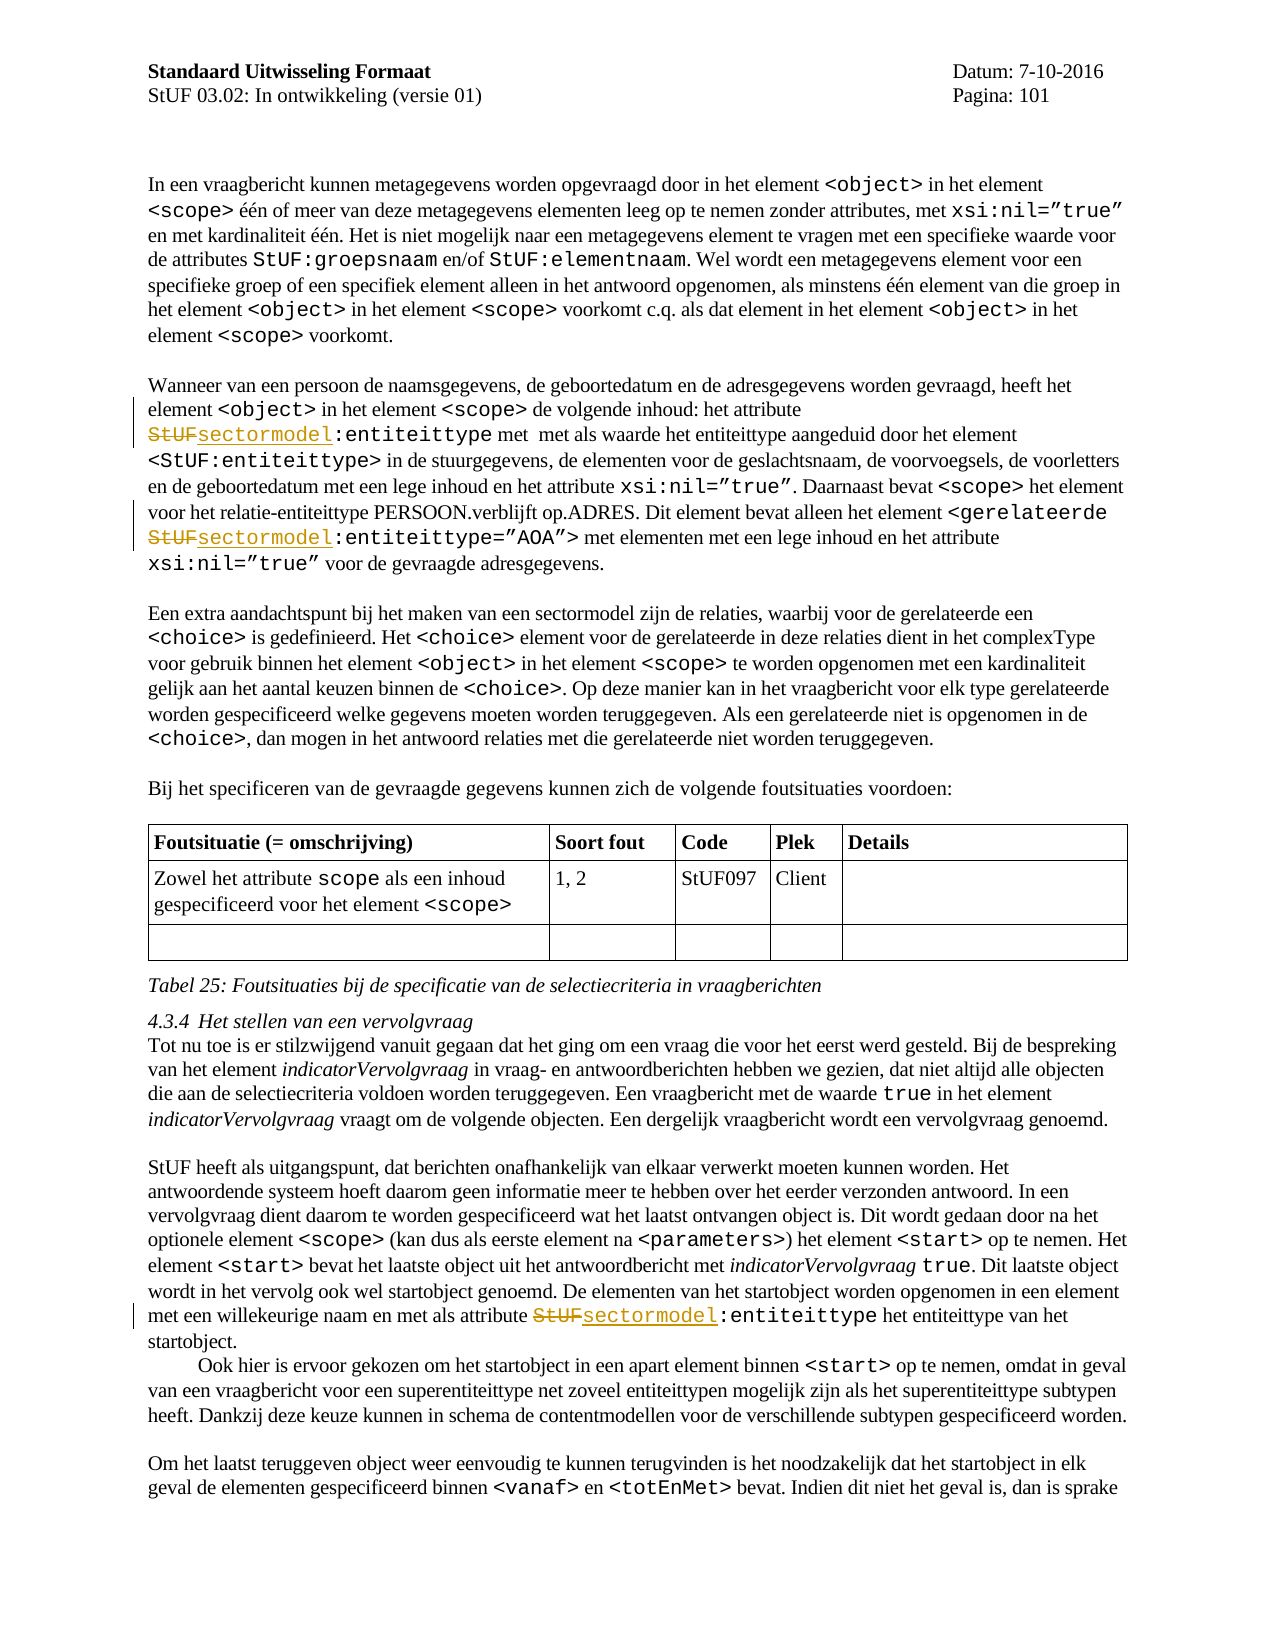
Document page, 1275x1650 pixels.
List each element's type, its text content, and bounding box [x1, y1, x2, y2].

text StUF heeft als uitgangspunt, dat berichten onafhankelijk van elkaar verwerkt moeten kunnen worden. Het antwoordende systeem hoeft daarom geen informatie meer te hebben over het eerder verzonden antwoord. In een vervolgvraag dient daarom te worden gespecificeerd wat het laatst ontvangen object is. Dit wordt gedaan door na het optionele element <scope> (kan dus als eerste element na <parameters>) het element <start> op te nemen. Het element <start> bevat het laatste object uit het antwoordbericht met indicatorVervolgvraag true. Dit laatste object wordt in het vervolg ook wel startobject genoemd. De elementen van het startobject worden opgenomen in een element met een willekeurige naam en met als attribute :entiteittype het entiteittype van het startobject. [148, 1155, 1127, 1353]
text Een extra aandachtspunt bij het maken van een sectormodel zijn de relaties, waarbij voor de gerelateerde een <choice> is gedefinieerd. Het <choice> element voor de gerelateerde in deze relaties dient in het complexType voor gebruik binnen het element <object> in het element <scope> te worden opgenomen met een kardinaliteit gelijk aan het aantal keuzen binnen de <choice>. Op deze manier kan in het vraagbericht voor elk type gerelateerde worden gespecificeerd welke gegevens moeten worden teruggegeven. Als een gerelateerde niet is opgenomen in de <choice>, dan mogen in het antwoord relaties met die gerelateerde niet worden teruggegeven. [148, 601, 1127, 752]
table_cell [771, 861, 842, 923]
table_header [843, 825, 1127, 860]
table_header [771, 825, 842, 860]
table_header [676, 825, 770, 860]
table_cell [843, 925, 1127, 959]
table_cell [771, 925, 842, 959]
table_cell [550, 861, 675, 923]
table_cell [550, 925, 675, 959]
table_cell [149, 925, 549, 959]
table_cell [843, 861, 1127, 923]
text Bij het specificeren van de gevraagde gegevens kunnen zich de volgende foutsituaties voordoen: [148, 776, 1127, 800]
text Wanneer van een persoon de naamsgegevens, de geboortedatum en de adresgegevens worden gevraagd, heeft het element <object> in het element <scope> de volgende inhoud: het attribute :entiteittype met met als waarde het entiteittype aangeduid door het element <StUF:entiteittype> in de stuurgegevens, de elementen voor de geslachtsnaam, de voorvoegsels, de voorletters en de geboortedatum met een lege inhoud en het attribute xsi:nil=”true”. Daarnaast bevat <scope> het element voor het relatie-entiteittype PERSOON.verblijft op.ADRES. Dit element bevat alleen het element <gerelateerde :entiteittype=”AOA”> met elementen met een lege inhoud en het attribute xsi:nil=”true” voor de gevraagde adresgegevens. [148, 373, 1127, 577]
text Tot nu toe is er stilzwijgend vanuit gegaan dat het ging om een vraag die voor het eerst werd gesteld. Bij de bespreking van het element indicatorVervolgvraag in vraag- en antwoordberichten hebben we gezien, dat niet altijd alle objecten die aan de selectiecriteria voldoen worden teruggegeven. Een vraagbericht met de waarde true in het element indicatorVervolgvraag vraagt om de volgende objecten. Een dergelijk vraagbericht wordt een vervolgvraag genoemd. [148, 1033, 1127, 1131]
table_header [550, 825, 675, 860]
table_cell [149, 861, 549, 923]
text Tabel 6.6: Foutsituaties bij de specificatie van de selectiecriteria in vraagberichten [148, 973, 1127, 997]
text Ook hier is ervoor gekozen om het startobject in een apart element binnen <start> op te nemen, omdat in geval van een vraagbericht voor een superentiteittype net zoveel entiteittypen mogelijk zijn als het superentiteittype subtypen heeft. Dankzij deze keuze kunnen in schema de contentmodellen voor de verschillende subtypen gespecificeerd worden. [148, 1353, 1127, 1427]
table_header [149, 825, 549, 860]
subtitle Het stellen van een vervolgvraag [148, 1009, 1127, 1033]
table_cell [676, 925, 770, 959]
text In een vraagbericht kunnen metagegevens worden opgevraagd door in het element <object> in het element <scope> één of meer van deze metagegevens elementen leeg op te nemen zonder attributes, met xsi:nil=”true” en met kardinaliteit één. Het is niet mogelijk naar een metagegevens element te vragen met een specifieke waarde voor de attributes StUF:groepsnaam en/of StUF:elementnaam. Wel wordt een metagegevens element voor een specifieke groep of een specifiek element alleen in het antwoord opgenomen, als minstens één element van die groep in het element <object> in het element <scope> voorkomt c.q. als dat element in het element <object> in het element <scope> voorkomt. [148, 172, 1127, 348]
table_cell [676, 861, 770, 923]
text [148, 1451, 1127, 1500]
